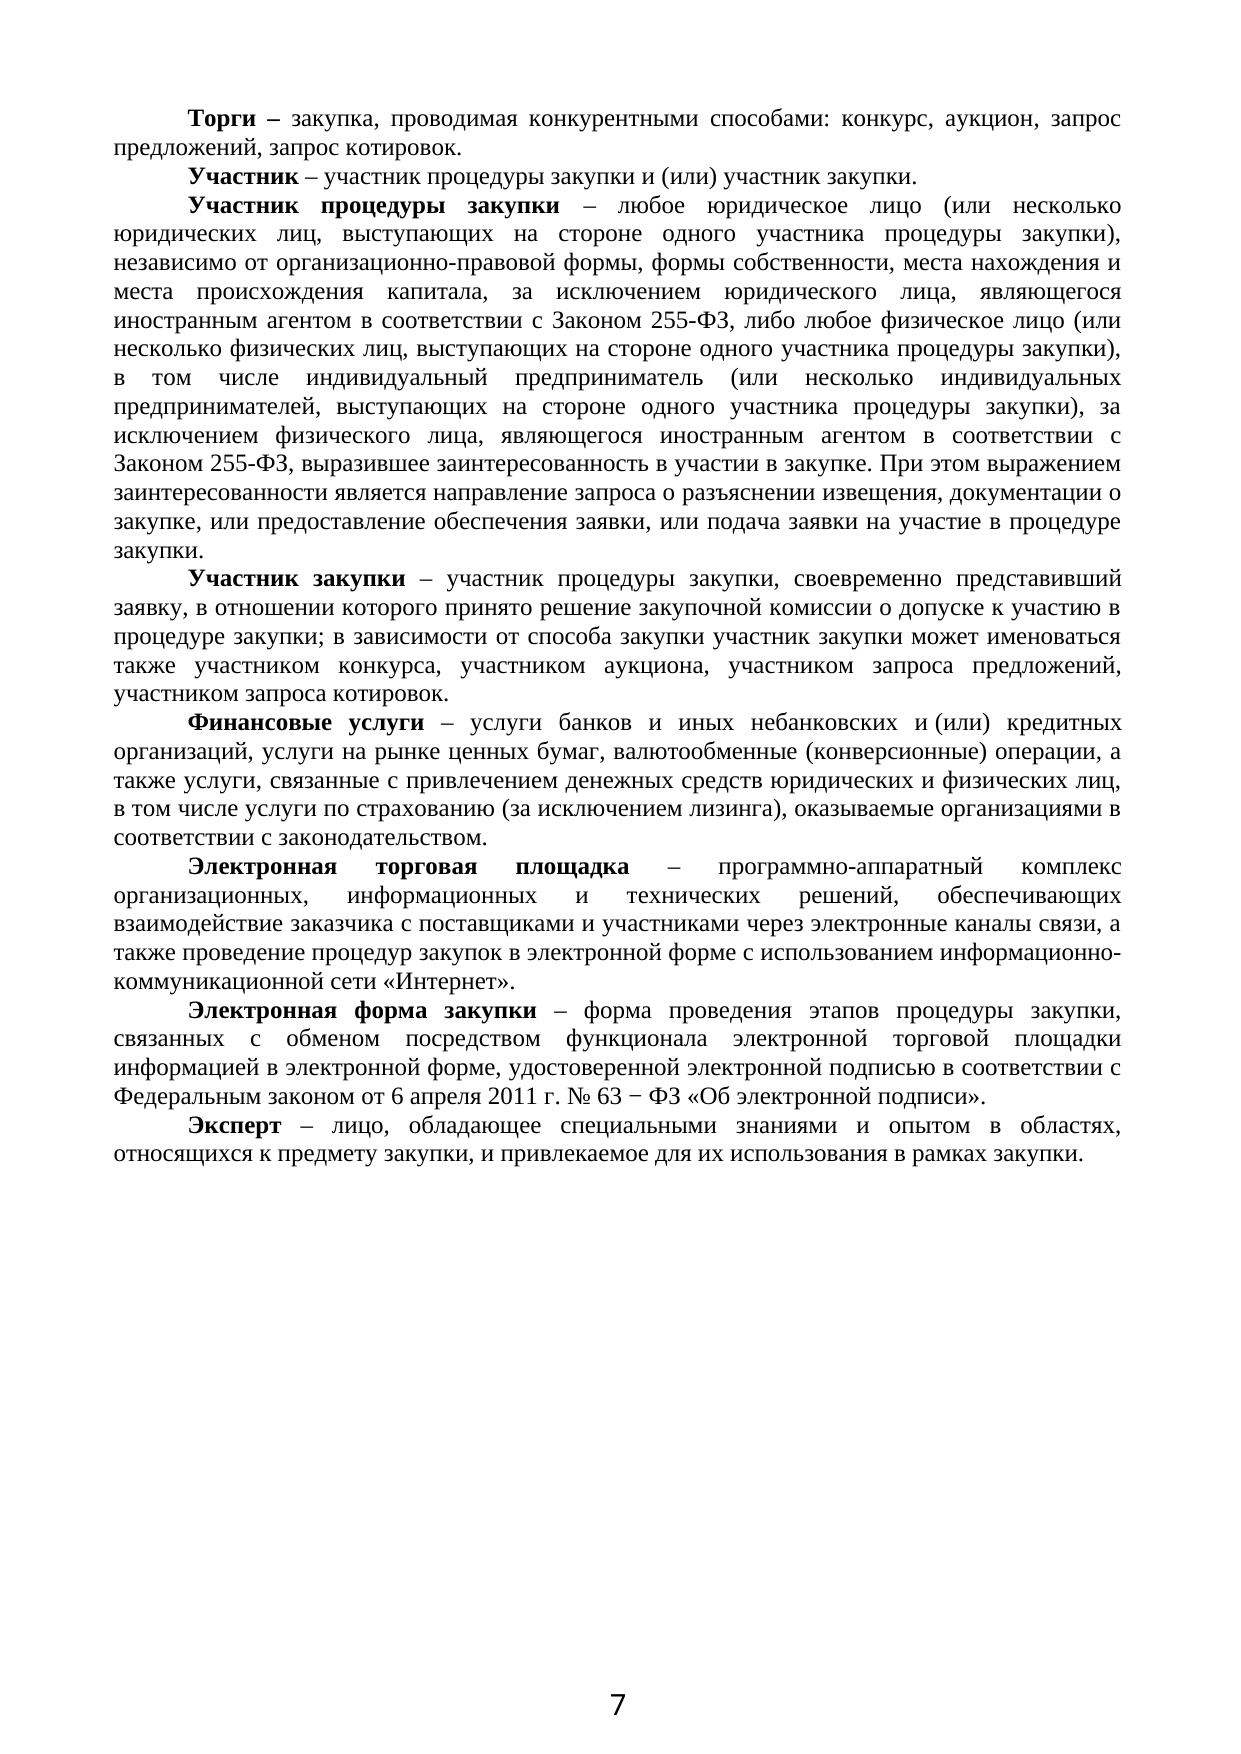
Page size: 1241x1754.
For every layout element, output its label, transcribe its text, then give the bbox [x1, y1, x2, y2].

list Участник закупки – участник процедуры закупки, своевременно представивший заявку, в отношении которого принято решение закупочной комиссии о допуске к участию в процедуре закупки; в зависимости от способа закупки участник закупки может именоваться также участником конкурса, участником аукциона, участником запроса предложений, участником запроса котировок. [113, 563, 1122, 707]
list Торги – закупка, проводимая конкурентными способами: конкурс, аукцион, запрос предложений, запрос котировок. [113, 103, 1122, 161]
list Финансовые услуги – услуги банков и иных небанковских и (или) кредитных организаций, услуги на рынке ценных бумаг, валютообменные (конверсионные) операции, а также услуги, связанные с привлечением денежных средств юридических и физических лиц, в том числе услуги по страхованию (за исключением лизинга), оказываемые организациями в соответствии с законодательством. [113, 707, 1122, 851]
list Электронная торговая площадка – программно-аппаратный комплекс организационных, информационных и технических решений, обеспечивающих взаимодействие заказчика с поставщиками и участниками через электронные каналы связи, а также проведение процедур закупок в электронной форме с использованием информационно-коммуникационной сети «Интернет». [113, 851, 1122, 995]
list Эксперт – лицо, обладающее специальными знаниями и опытом в областях, относящихся к предмету закупки, и привлекаемое для их использования в рамках закупки. [113, 1110, 1122, 1167]
list Электронная форма закупки – форма проведения этапов процедуры закупки, связанных с обменом посредством функционала электронной торговой площадки информацией в электронной форме, удостоверенной электронной подписью в соответствии с Федеральным законом от 6 апреля 2011 г. № 63 − ФЗ «Об электронной подписи». [113, 995, 1122, 1110]
list Участник процедуры закупки – любое юридическое лицо (или несколько юридических лиц, выступающих на стороне одного участника процедуры закупки), независимо от организационно-правовой формы, формы собственности, места нахождения и места происхождения капитала, за исключением юридического лица, являющегося иностранным агентом в соответствии с Законом 255-ФЗ, либо любое физическое лицо (или несколько физических лиц, выступающих на стороне одного участника процедуры закупки), в том числе индивидуальный предприниматель (или несколько индивидуальных предпринимателей, выступающих на стороне одного участника процедуры закупки), за исключением физического лица, являющегося иностранным агентом в соответствии с Законом 255-ФЗ, выразившее заинтересованность в участии в закупке. При этом выражением заинтересованности является направление запроса о разъяснении извещения, документации о закупке, или предоставление обеспечения заявки, или подача заявки на участие в процедуре закупки. [113, 190, 1122, 563]
list Участник – участник процедуры закупки и (или) участник закупки. [113, 161, 1122, 190]
